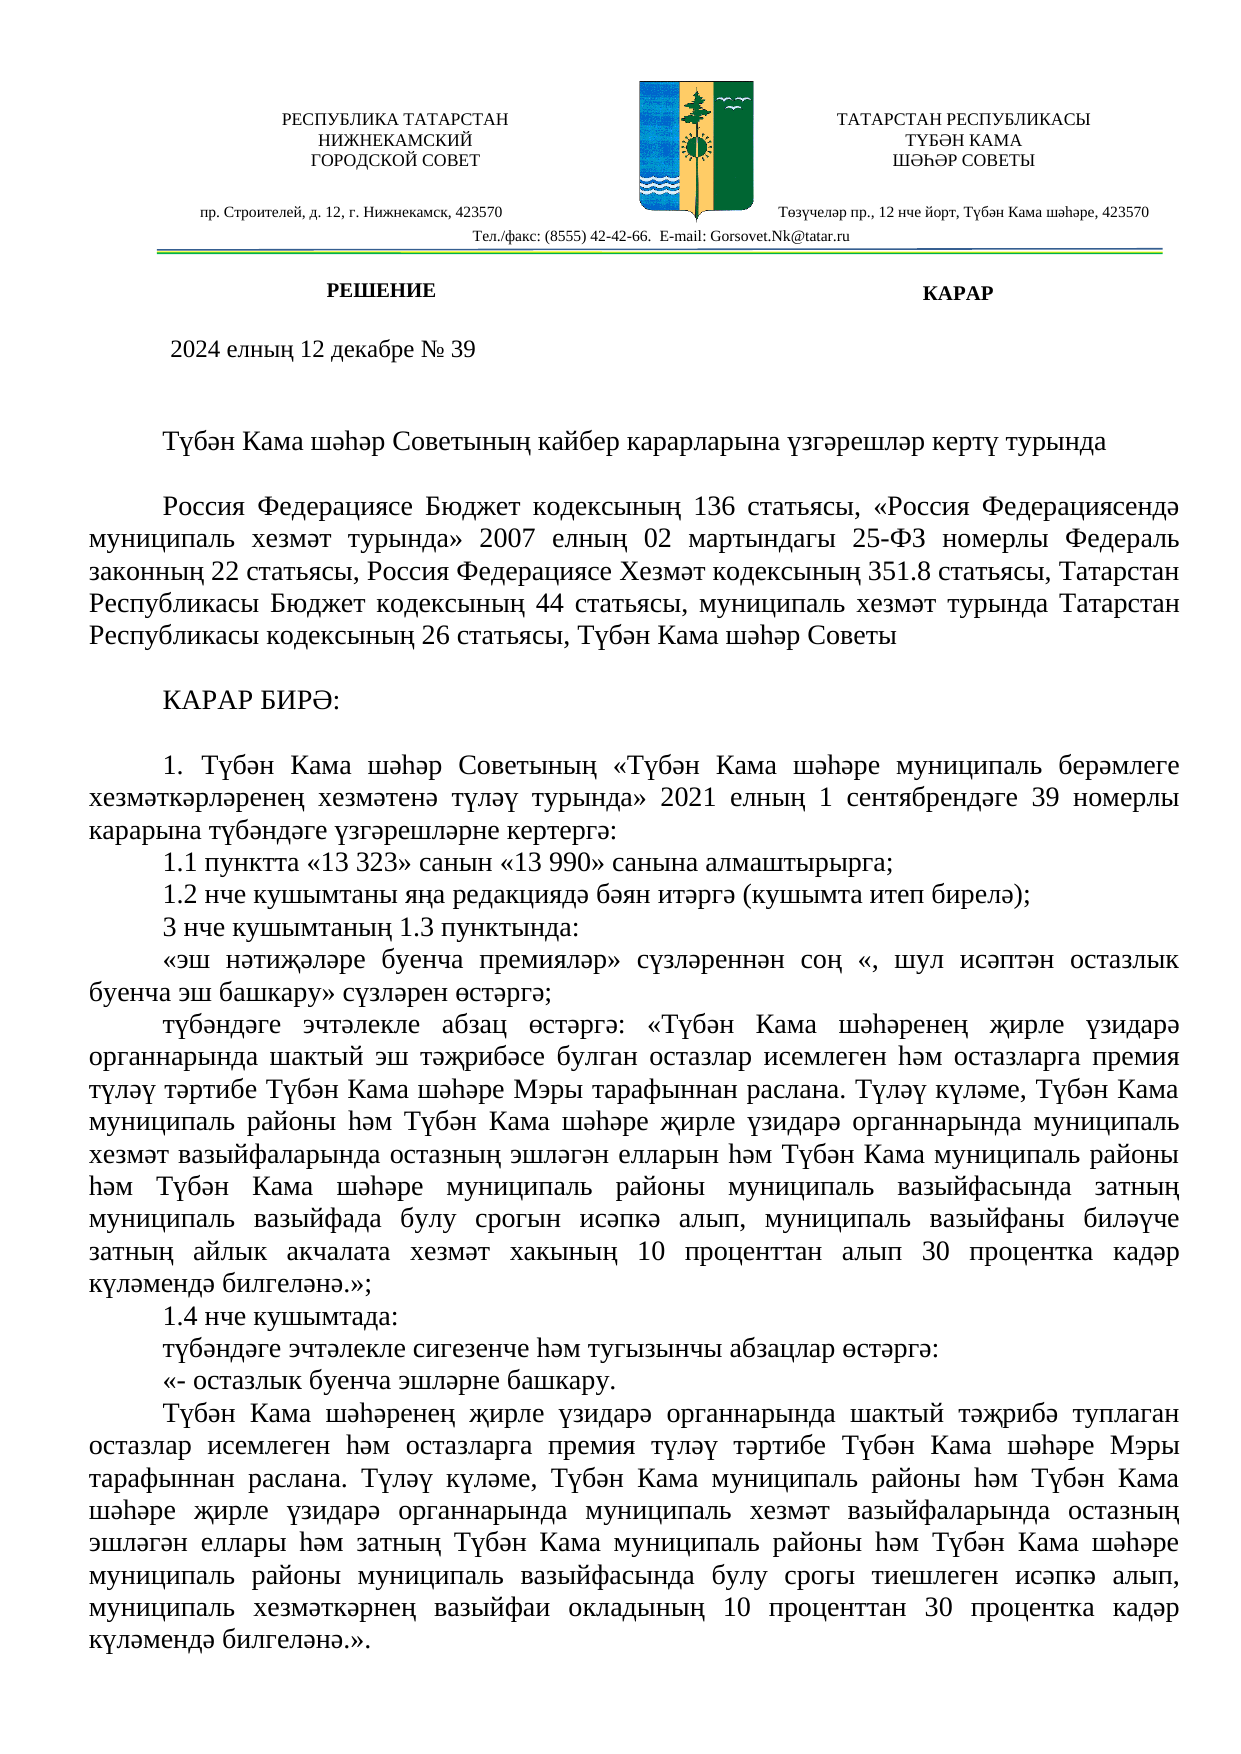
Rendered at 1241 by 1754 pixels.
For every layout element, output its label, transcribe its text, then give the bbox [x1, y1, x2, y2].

table_header ТАТАРСТАН РЕСПУБЛИКАСЫ ТҮБӘН КАМА ШӘҺӘР СОВЕТЫ Төзүчеләр пр., 12 нче йорт, Түбән Кама шәһәре, 423570 [764, 77, 1163, 227]
text 1.4 нче кушымтада: [89, 1299, 1181, 1331]
text «эш нәтиҗәләре буенча премияләр» сүзләреннән соң «, шул исәптән остазлык буенча эш башкару» сүзләрен өстәргә; [89, 942, 1181, 1007]
table_cell РЕШЕНИЕ 2024 елның 12 декабре № 39 [159, 255, 705, 392]
text Россия Федерациясе Бюджет кодексының 136 статьясы, «Россия Федерациясендә муниципаль хезмәт турында» 2007 елның 02 мартындагы 25-ФЗ номерлы Федераль законның 22 статьясы, Россия Федерациясе Хезмәт кодексының 351.8 статьясы, Татарстан Республикасы Бюджет кодексының 44 статьясы, муниципаль хезмәт турында Татарстан Республикасы кодексының 26 статьясы, Түбән Кама шәһәр Советы [89, 489, 1181, 651]
text Түбән Кама шәһәренең җирле үзидарә органнарында шактый тәҗрибә туплаган остазлар исемлеген һәм остазларга премия түләү тәртибе Түбән Кама шәһәре Мэры тарафыннан раслана. Түләү күләме, Түбән Кама муниципаль районы һәм Түбән Кама шәһәре җирле үзидарә органнарында муниципаль хезмәт вазыйфаларында остазның эшләгән еллары һәм затның Түбән Кама муниципаль районы һәм Түбән Кама шәһәре муниципаль районы муниципаль вазыйфасында булу срогы тиешлеген исәпкә алып, муниципаль хезмәткәрнең вазыйфаи окладының 10 проценттан 30 процентка кадәр күләмендә билгеләнә.». [89, 1396, 1181, 1655]
picture [631, 76, 762, 227]
text «- остазлык буенча эшләрне башкару. [89, 1363, 1181, 1396]
text 1.1 пунктта «13 323» санын «13 990» санына алмаштырырга; [89, 845, 1181, 877]
text 3 нче кушымтаның 1.3 пунктында: [89, 910, 1181, 942]
text түбәндәге эчтәлекле сигезенче һәм тугызынчы абзацлар өстәргә: [89, 1331, 1181, 1363]
table_cell КАРАР [705, 255, 1163, 392]
text 1. Түбән Кама шәһәр Советының «Түбән Кама шәһәре муниципаль берәмлеге хезмәткәрләренең хезмәтенә түләү турында» 2021 елның 1 сентябрендәге 39 номерлы карарына түбәндәге үзгәрешләрне кертергә: [89, 748, 1181, 845]
table_header ПАРАТ РЕСПУБЛИКА ТАТАРСТАН НИЖНЕКАМСКИЙ ГОРОДСКОЙ СОВЕТ пр. Строителей, д. 12, г. Нижнекамск, 423570 [159, 77, 631, 227]
text Түбән Кама шәһәр Советының кайбер карарларына үзгәрешләр кертү турында [89, 424, 1181, 456]
text түбәндәге эчтәлекле абзац өстәргә: «Түбән Кама шәһәренең җирле үзидарә органнарында шактый эш тәҗрибәсе булган остазлар исемлеген һәм остазларга премия түләү тәртибе Түбән Кама шәһәре Мэры тарафыннан раслана. Түләү күләме, Түбән Кама муниципаль районы һәм Түбән Кама шәһәре җирле үзидарә органнарында муниципаль хезмәт вазыйфаларында остазның эшләгән елларын һәм Түбән Кама муниципаль районы һәм Түбән Кама шәһәре муниципаль районы муниципаль вазыйфасында затның муниципаль вазыйфада булу срогын исәпкә алып, муниципаль вазыйфаны биләүче затның айлык акчалата хезмәт хакының 10 проценттан алып 30 процентка кадәр күләмендә билгеләнә.»; [89, 1007, 1181, 1299]
text 1.2 нче кушымтаны яңа редакциядә бәян итәргә (кушымта итеп бирелә); [89, 877, 1181, 910]
table_cell Тел./факс: (8555) 42-42-66. E-mail: Gorsovet.Nk@tatar.ru [159, 227, 1163, 249]
text КАРАР БИРӘ: [89, 683, 1181, 716]
